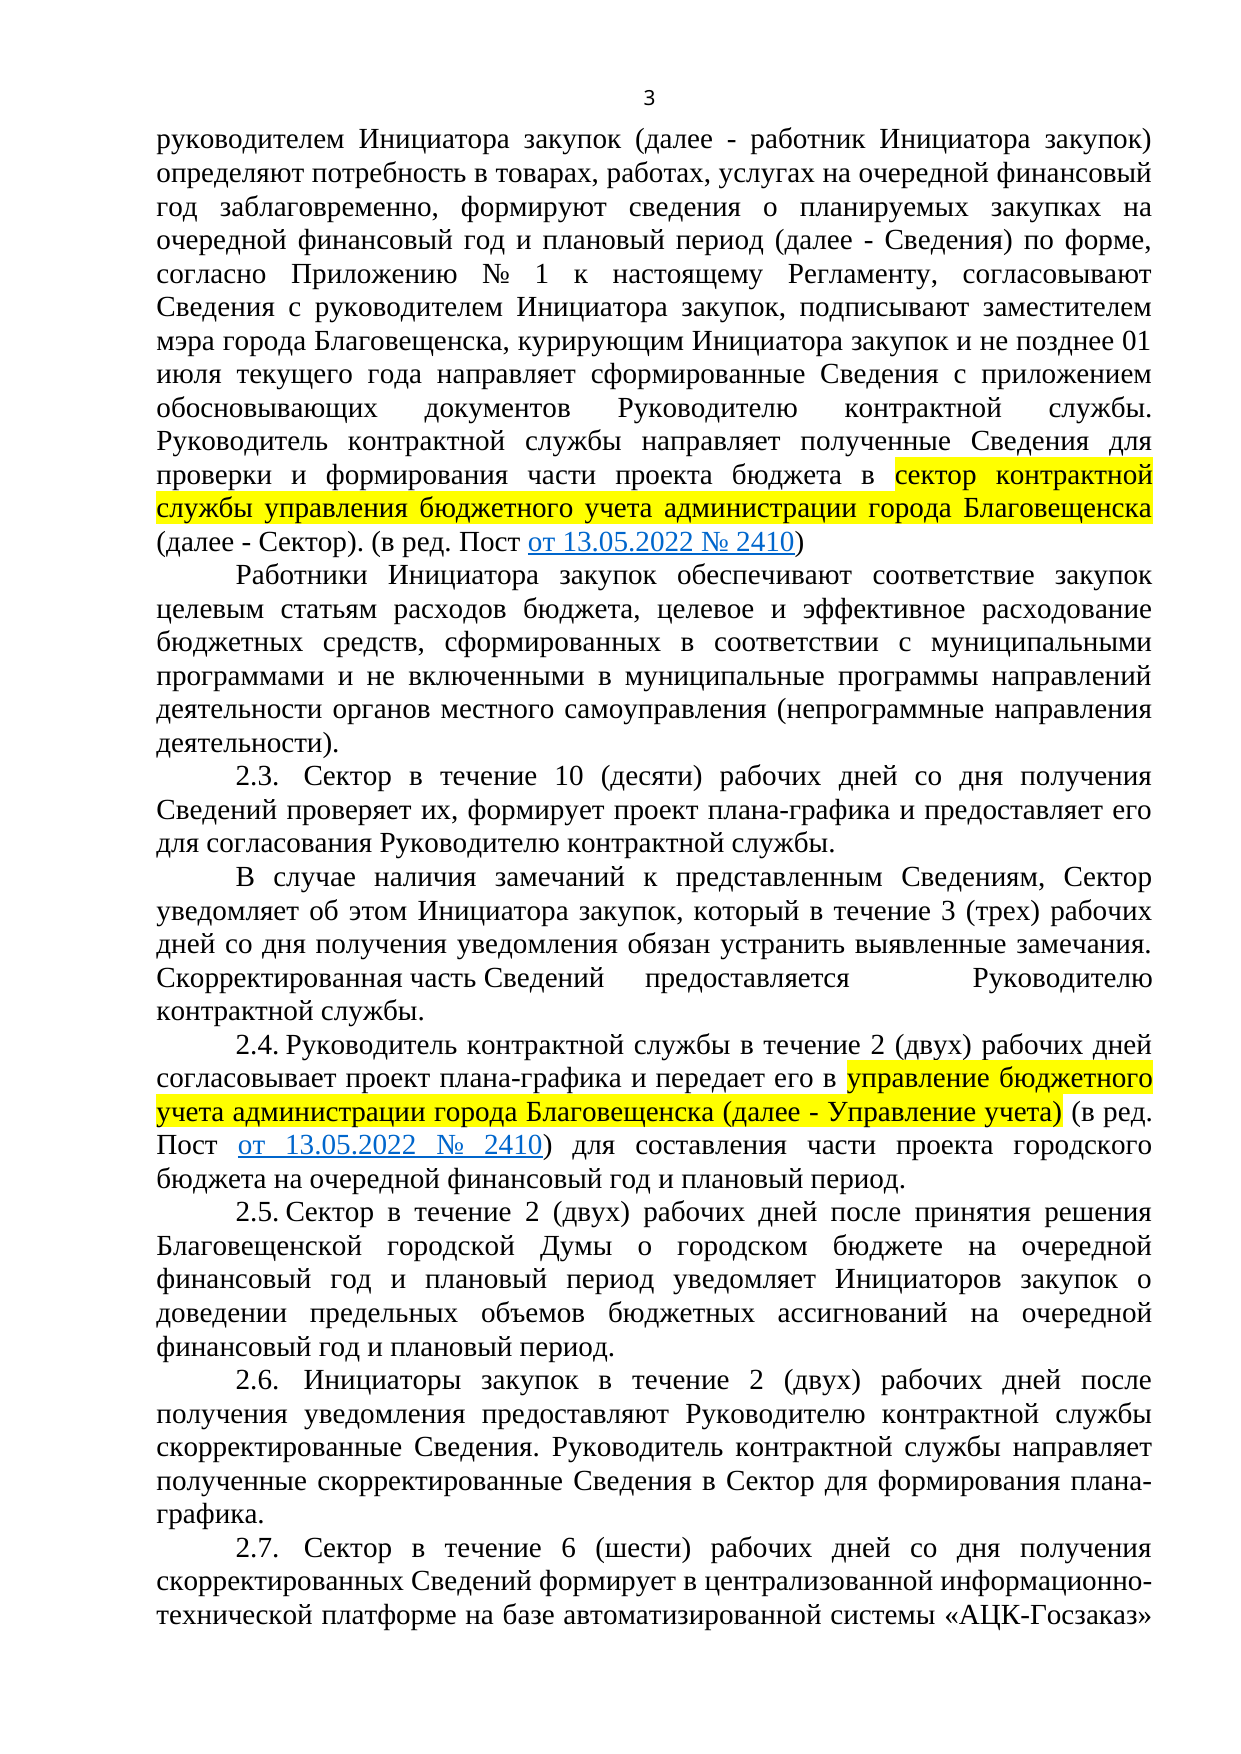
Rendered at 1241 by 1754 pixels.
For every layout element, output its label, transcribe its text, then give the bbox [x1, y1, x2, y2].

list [156, 122, 1153, 491]
list Сектор в течение 2 (двух) рабочих дней после принятия решения Благовещенской городской Думы о городском бюджете на очередной финансовый год и плановый период уведомляет Инициаторов закупок о доведении предельных объемов бюджетных ассигнований на очередной финансовый год и плановый период. [156, 1195, 1153, 1363]
text В случае наличия замечаний к представленным Сведениям, Сектор уведомляет об этом Инициатора закупок, который в течение 3 (трех) рабочих дней со дня получения уведомления обязан устранить выявленные замечания. Скорректированная часть Сведений предоставляется Руководителю контрактной службы. [156, 859, 1153, 1027]
list Сектор в течение 10 (десяти) рабочих дней со дня получения Сведений проверяет их, формирует проект плана-графика и предоставляет его для согласования Руководителю контрактной службы. [156, 759, 1153, 859]
text Работники Инициатора закупок обеспечивают соответствие закупок целевым статьям расходов бюджета, целевое и эффективное расходование бюджетных средств, сформированных в соответствии с муниципальными программами и не включенными в муниципальные программы направлений деятельности органов местного самоуправления (непрограммные направления деятельности). [156, 558, 1153, 759]
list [156, 1530, 1153, 1631]
list Руководитель контрактной службы в течение 2 (двух) рабочих дней согласовывает проект плана-графика и передает его в управление бюджетного учета администрации города Благовещенска (далее - Управление учета) (в ред. Пост от 13.05.2022 № 2410) для составления части проекта городского бюджета на очередной финансовый год и плановый период. [156, 1027, 1153, 1094]
list Руководитель контрактной службы в течение 2 (двух) рабочих дней согласовывает проект плана-графика и передает его в управление бюджетного учета администрации города Благовещенска (далее - Управление учета) (в ред. Пост от 13.05.2022 № 2410) для составления части проекта городского бюджета на очередной финансовый год и плановый период. [156, 1094, 1153, 1195]
list Инициаторы закупок в течение 2 (двух) рабочих дней после получения уведомления предоставляют Руководителю контрактной службы скорректированные Сведения. Руководитель контрактной службы направляет полученные скорректированные Сведения в Сектор для формирования плана-графика. [156, 1363, 1153, 1530]
